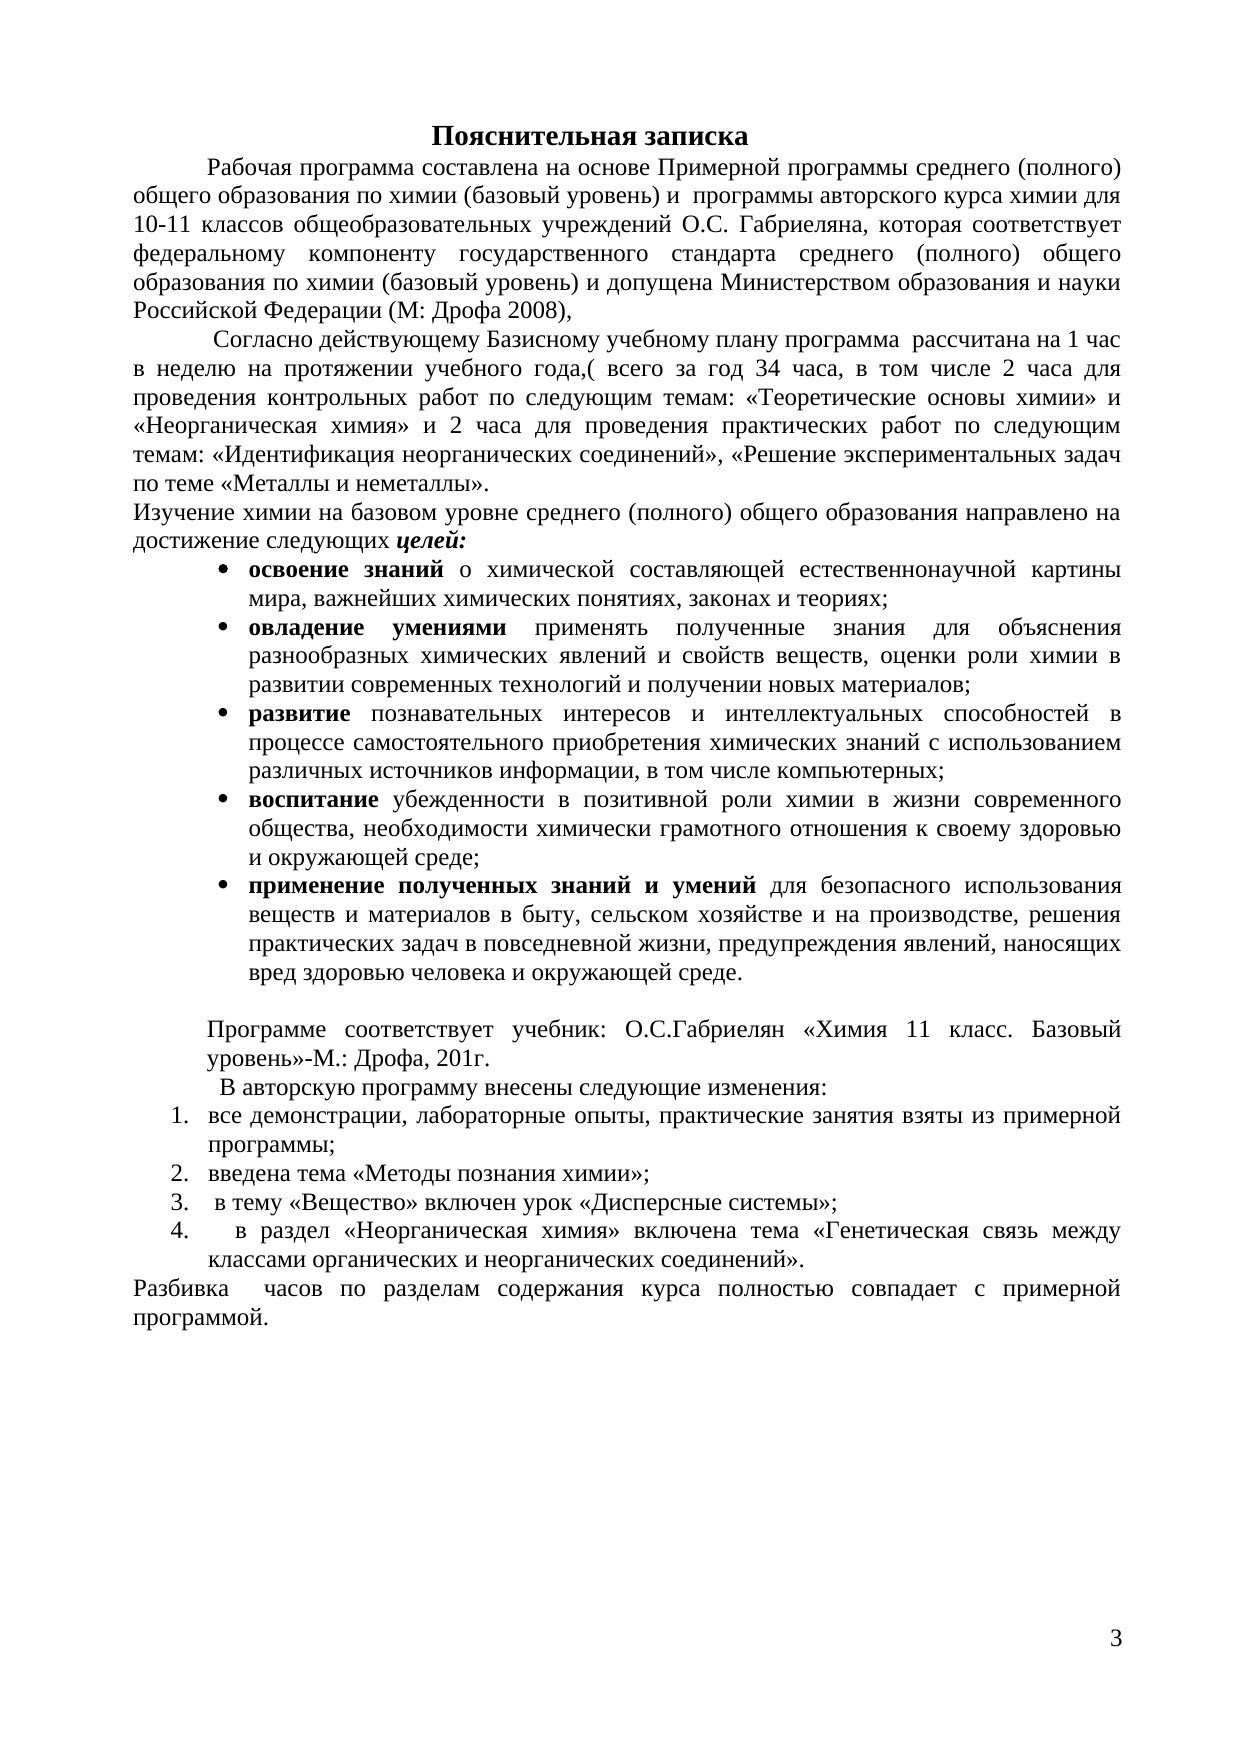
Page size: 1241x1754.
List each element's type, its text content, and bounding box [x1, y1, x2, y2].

text Рабочая программа составлена на основе Примерной программы среднего (полного) общего образования по химии (базовый уровень) и программы авторского курса химии для 10-11 классов общеобразовательных учреждений О.С. Габриеляна, которая соответствует федеральному компоненту государственного стандарта среднего (полного) общего образования по химии (базовый уровень) и допущена Министерством образования и науки Российской Федерации (М: Дрофа 2008), [133, 152, 1122, 324]
list развитие познавательных интересов и интеллектуальных способностей в процессе самостоятельного приобретения химических знаний с использованием различных источников информации, в том числе компьютерных; [219, 698, 1122, 784]
list все демонстрации, лабораторные опыты, практические занятия взяты из примерной программы; [170, 1100, 1122, 1158]
text Программе соответствует учебник: О.С.Габриелян «Химия 11 класс. Базовый уровень»-М.: Дрофа, 201г. [207, 1014, 1122, 1072]
text Пояснительная записка [58, 118, 1122, 152]
list освоение знаний о химической составляющей естественнонаучной картины мира, важнейших химических понятиях, законах и теориях; [219, 554, 1122, 612]
text Разбивка часов по разделам содержания курса полностью совпадает с примерной программой. [133, 1273, 1122, 1330]
text Изучение химии на базовом уровне среднего (полного) общего образования направлено на достижение следующих целей: [133, 497, 1122, 554]
list овладение умениями применять полученные знания для объяснения разнообразных химических явлений и свойств веществ, оценки роли химии в развитии современных технологий и получении новых материалов; [219, 612, 1122, 698]
list введена тема «Методы познания химии»; [170, 1158, 1122, 1187]
list воспитание убежденности в позитивной роли химии в жизни современного общества, необходимости химически грамотного отношения к своему здоровью и окружающей среде; [219, 784, 1122, 870]
text Согласно действующему Базисному учебному плану программа рассчитана на 1 час в неделю на протяжении учебного года,( всего за год 34 часа, в том числе 2 часа для проведения контрольных работ по следующим темам: «Теоретические основы химии» и «Неорганическая химия» и 2 часа для проведения практических работ по следующим темам: «Идентификация неорганических соединений», «Решение экспериментальных задач по теме «Металлы и неметаллы». [133, 324, 1122, 497]
list применение полученных знаний и умений для безопасного использования веществ и материалов в быту, сельском хозяйстве и на производстве, решения практических задач в повседневной жизни, предупреждения явлений, наносящих вред здоровью человека и окружающей среде. [219, 870, 1122, 985]
text В авторскую программу внесены следующие изменения: [58, 1072, 1122, 1100]
list в раздел «Неорганическая химия» включена тема «Генетическая связь между классами органических и неорганических соединений». [170, 1215, 1122, 1273]
list в тему «Вещество» включен урок «Дисперсные системы»; [170, 1187, 1122, 1215]
